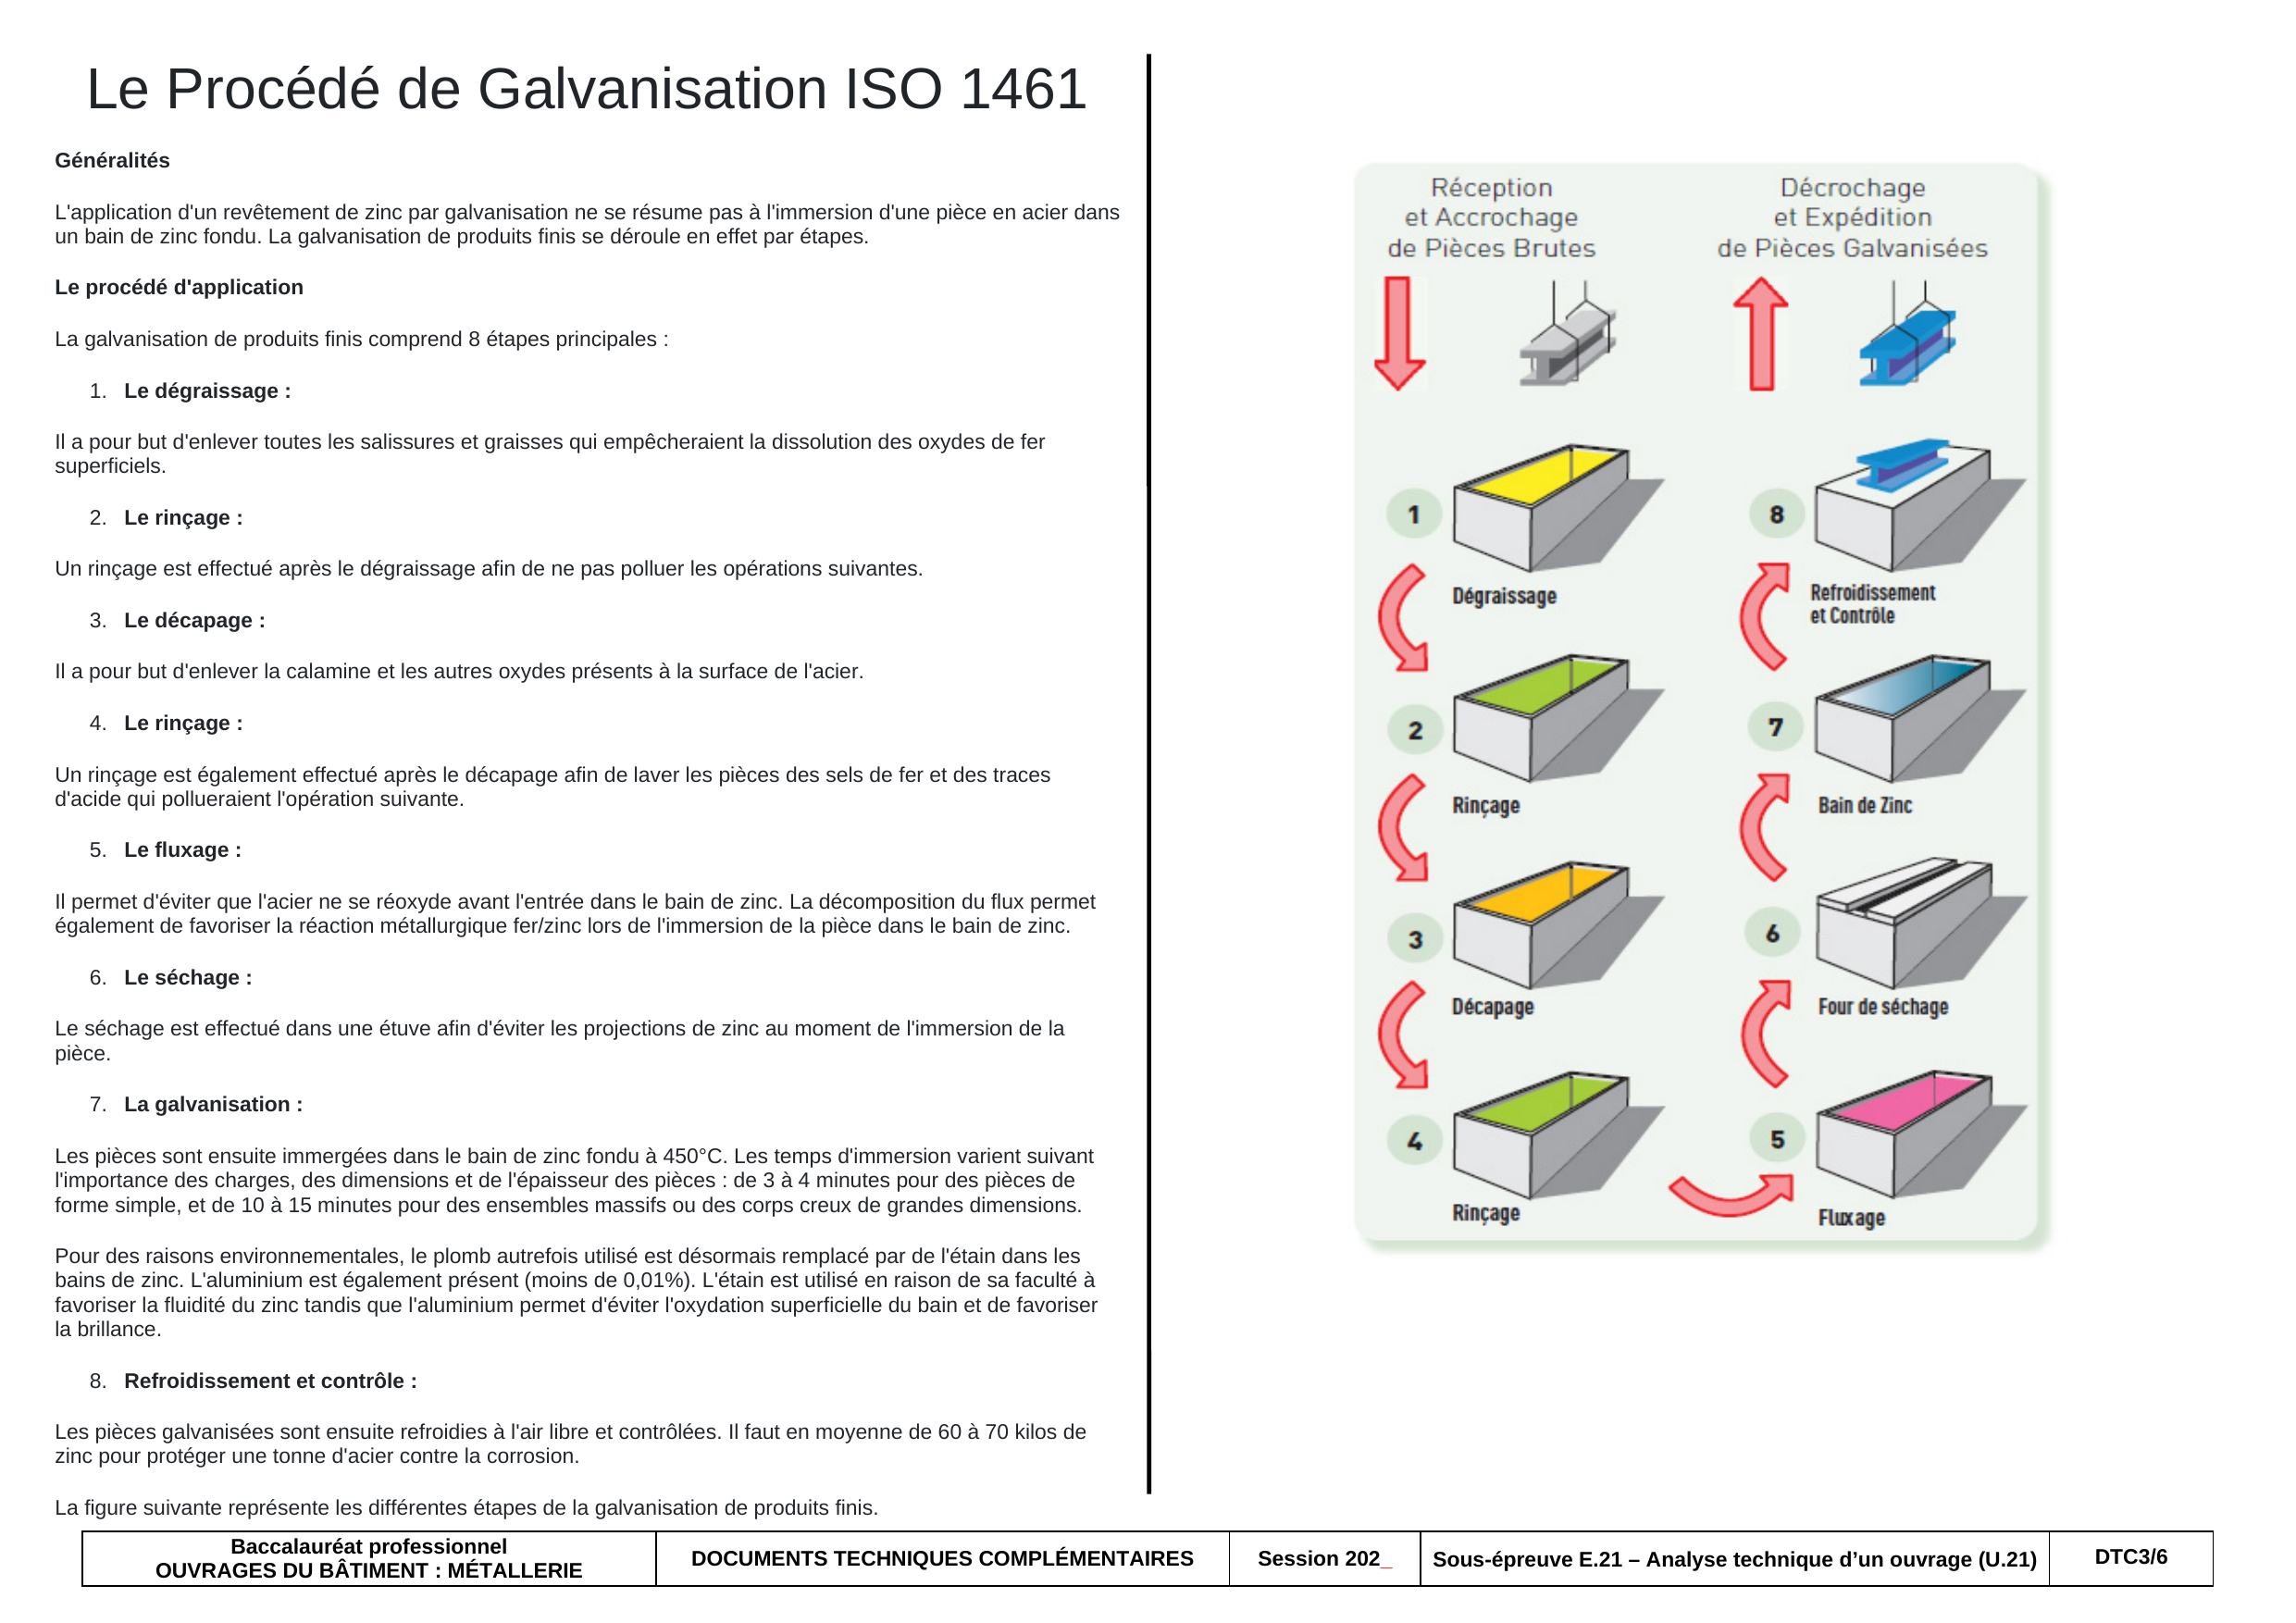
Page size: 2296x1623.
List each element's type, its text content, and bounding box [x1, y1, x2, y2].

text Les pièces galvanisées sont ensuite refroidies à l'air libre et contrôlées. Il faut en moyenne de 60 à 70 kilos de zinc pour protéger une tonne d'acier contre la corrosion. [55, 1419, 1121, 1468]
text Il a pour but d'enlever la calamine et les autres oxydes présents à la surface de l'acier. [55, 659, 1121, 684]
text Le séchage est effectué dans une étuve afin d'éviter les projections de zinc au moment de l'immersion de la pièce. [55, 1016, 1121, 1065]
list Le décapage : [90, 608, 1121, 632]
list Refroidissement et contrôle : [90, 1368, 1121, 1393]
text Le procédé d'application [55, 275, 1121, 300]
text Un rinçage est également effectué après le décapage afin de laver les pièces des sels de fer et des traces d'acide qui pollueraient l'opération suivante. [55, 762, 1121, 811]
text Il a pour but d'enlever toutes les salissures et graisses qui empêcheraient la dissolution des oxydes de fer superficiels. [55, 429, 1121, 478]
list La galvanisation : [90, 1092, 1121, 1117]
text Généralités [55, 148, 1121, 172]
text Un rinçage est effectué après le dégraissage afin de ne pas polluer les opérations suivantes. [55, 556, 1121, 581]
list Le rinçage : [90, 505, 1121, 529]
text L'application d'un revêtement de zinc par galvanisation ne se résume pas à l'immersion d'une pièce en acier dans un bain de zinc fondu. La galvanisation de produits finis se déroule en effet par étapes. [55, 200, 1121, 248]
text La figure suivante représente les différentes étapes de la galvanisation de produits finis. [55, 1495, 1121, 1519]
picture [1347, 157, 2068, 1267]
list Le rinçage : [90, 711, 1121, 735]
list Le dégraissage : [90, 378, 1121, 403]
text Il permet d'éviter que l'acier ne se réoxyde avant l'entrée dans le bain de zinc. La décomposition du flux permet également de favoriser la réaction métallurgique fer/zinc lors de l'immersion de la pièce dans le bain de zinc. [55, 889, 1121, 938]
text La galvanisation de produits finis comprend 8 étapes principales : [55, 327, 1121, 351]
text Le Procédé de Galvanisation ISO 1461 [55, 55, 1121, 121]
list Le fluxage : [90, 837, 1121, 862]
list Le séchage : [90, 965, 1121, 989]
text Les pièces sont ensuite immergées dans le bain de zinc fondu à 450°C. Les temps d'immersion varient suivant l'importance des charges, des dimensions et de l'épaisseur des pièces : de 3 à 4 minutes pour des pièces de forme simple, et de 10 à 15 minutes pour des ensembles massifs ou des corps creux de grandes dimensions. [55, 1144, 1121, 1217]
text Pour des raisons environnementales, le plomb autrefois utilisé est désormais remplacé par de l'étain dans les bains de zinc. L'aluminium est également présent (moins de 0,01%). L'étain est utilisé en raison de sa faculté à favoriser la fluidité du zinc tandis que l'aluminium permet d'éviter l'oxydation superficielle du bain et de favoriser la brillance. [55, 1244, 1121, 1341]
